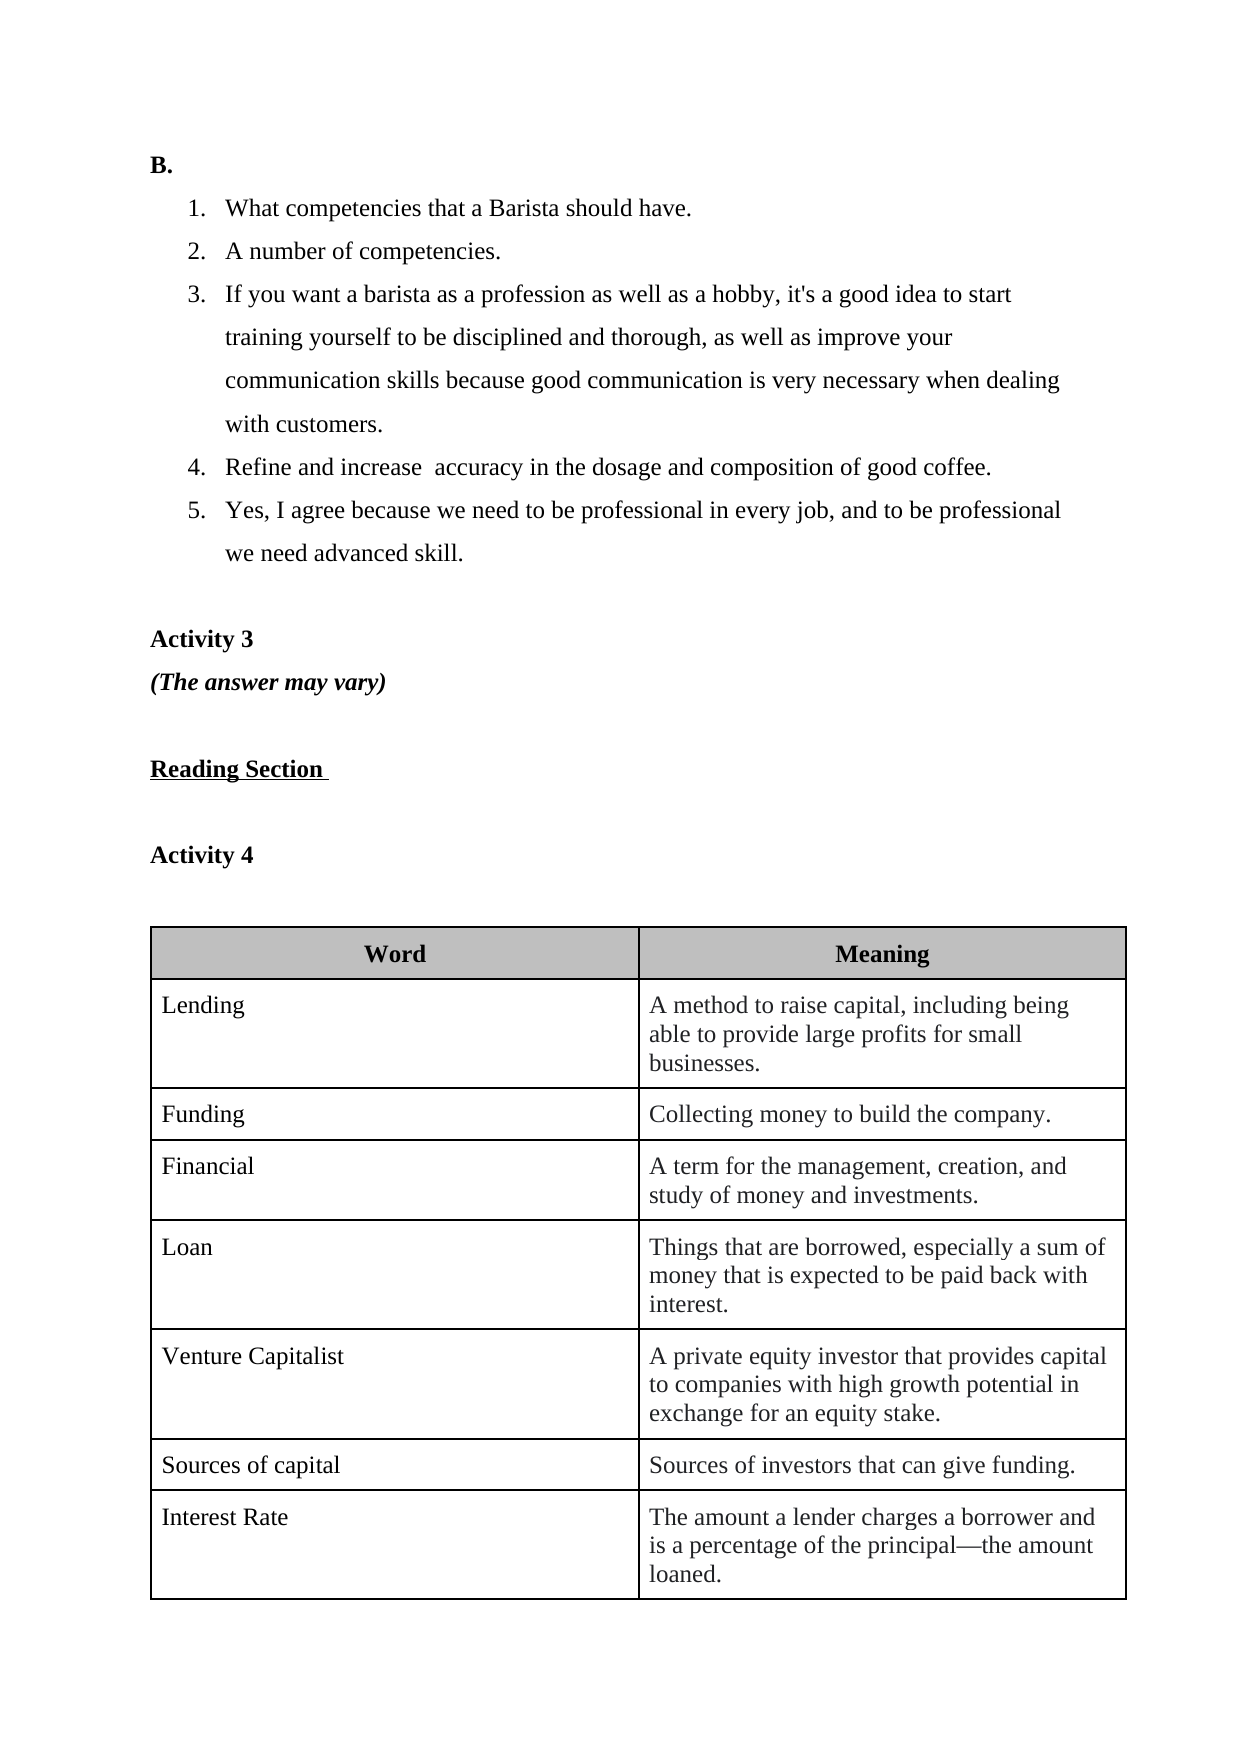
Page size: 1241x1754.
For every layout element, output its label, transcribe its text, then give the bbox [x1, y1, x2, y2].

text Activity 3 [150, 624, 1090, 653]
table_cell Things that are borrowed, especially a sum of money that is expected to be paid back with interest. [640, 1221, 1125, 1328]
table_cell Lending [152, 980, 638, 1087]
text Reading Section [150, 754, 1090, 782]
table_cell Loan [152, 1221, 638, 1328]
table_cell Financial [152, 1141, 638, 1219]
table_cell The amount a lender charges a borrower and is a percentage of the principal—the amount loaned. [640, 1491, 1125, 1598]
table_cell Venture Capitalist [152, 1330, 638, 1437]
table_cell A term for the management, creation, and study of money and investments. [640, 1141, 1125, 1219]
list What competencies that a Barista should have. [187, 193, 1090, 222]
table_cell A method to raise capital, including being able to provide large profits for small businesses. [640, 980, 1125, 1087]
list Yes, I agree because we need to be professional in every job, and to be professional we need advanced skill. [187, 495, 1090, 567]
table_cell A private equity investor that provides capital to companies with high growth potential in exchange for an equity stake. [640, 1330, 1125, 1437]
table_header Word [152, 928, 638, 978]
list Refine and increase accuracy in the dosage and composition of good coffee. [187, 452, 1090, 481]
table_cell Interest Rate [152, 1491, 638, 1598]
text B. [150, 150, 1090, 179]
table_cell Sources of capital [152, 1440, 638, 1489]
table_cell Funding [152, 1089, 638, 1139]
table_cell Collecting money to build the company. [640, 1089, 1125, 1139]
table_header Meaning [640, 928, 1125, 978]
table_cell Sources of investors that can give funding. [640, 1440, 1125, 1489]
list If you want a barista as a profession as well as a hobby, it's a good idea to start training yourself to be disciplined and thorough, as well as improve your communication skills because good communication is very necessary when dealing with customers. [187, 279, 1090, 437]
text Activity 4 [150, 840, 1090, 869]
text (The answer may vary) [150, 667, 1090, 696]
list A number of competencies. [187, 236, 1090, 265]
